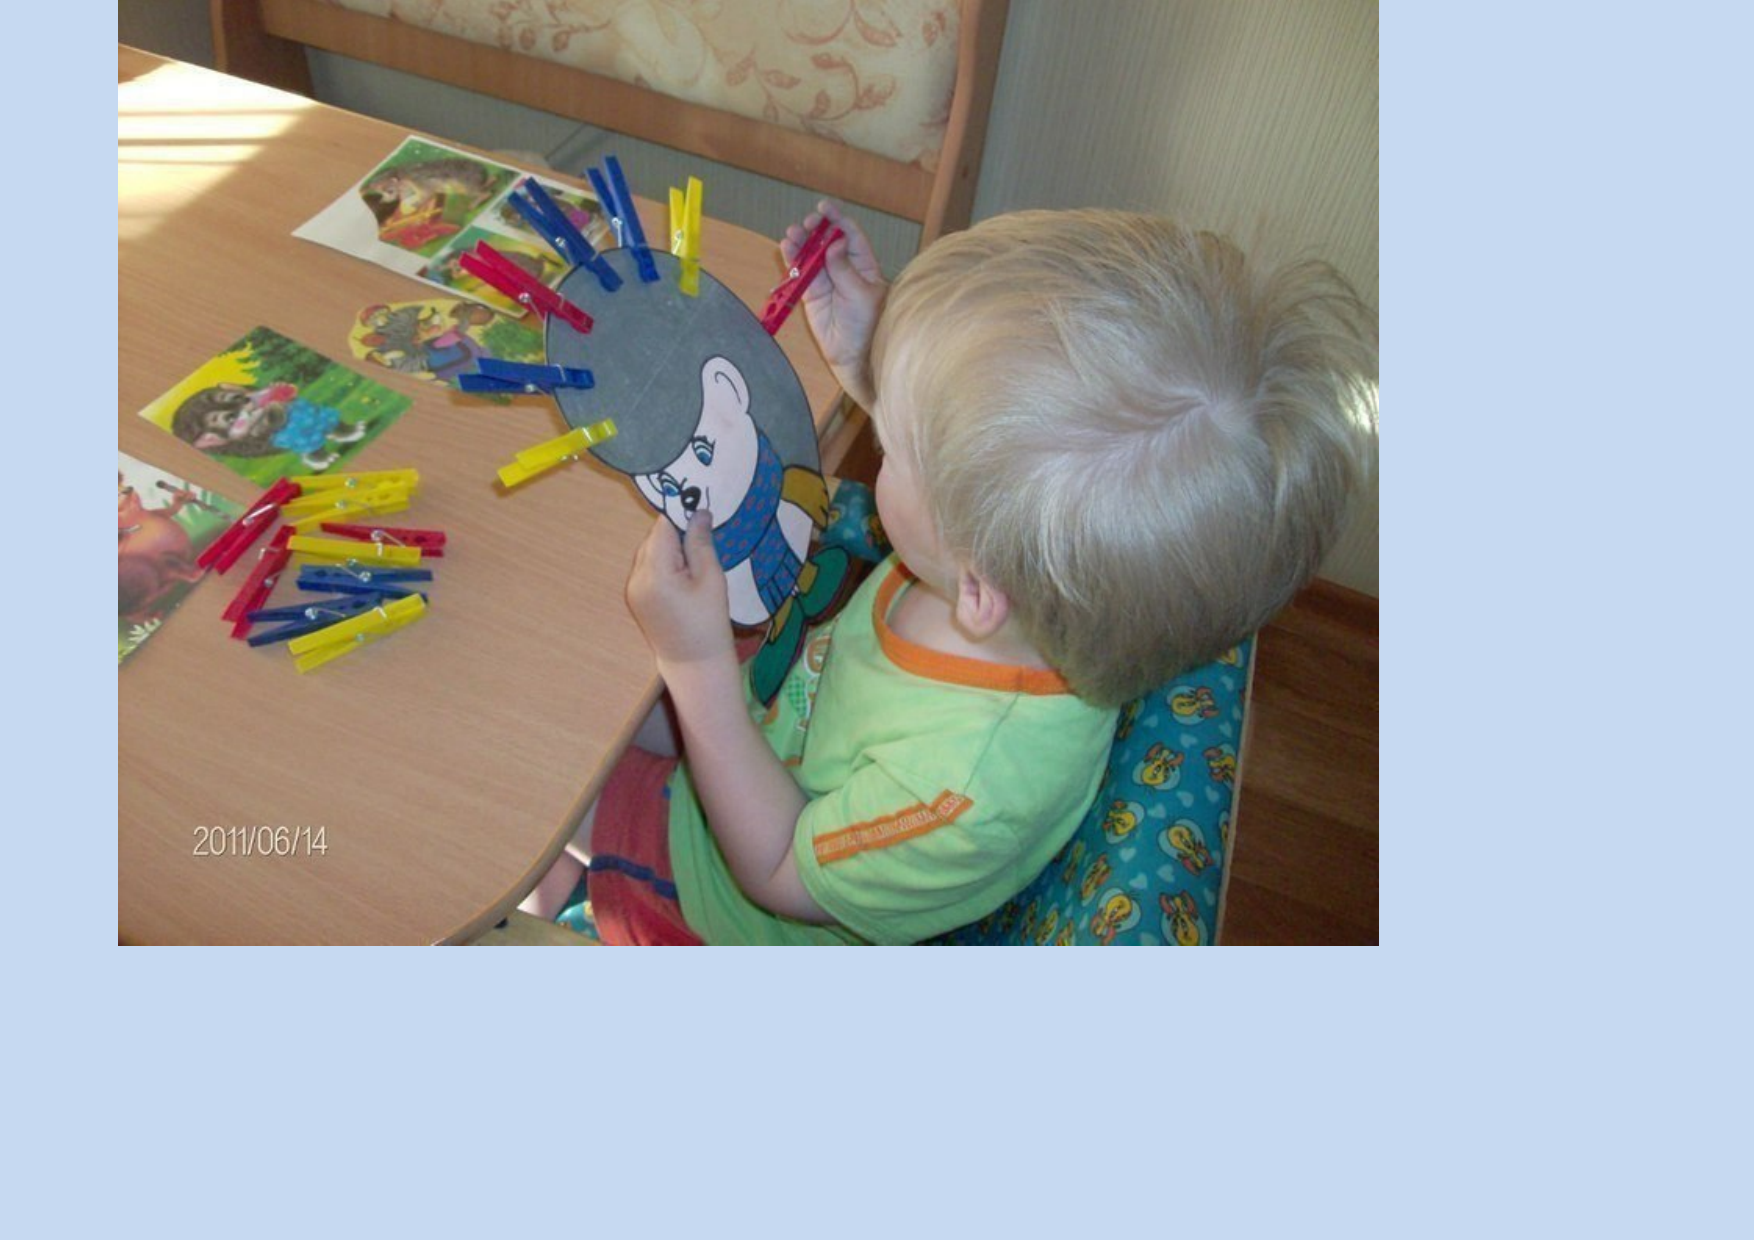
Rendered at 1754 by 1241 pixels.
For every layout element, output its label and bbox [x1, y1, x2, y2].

picture [118, 0, 1379, 946]
